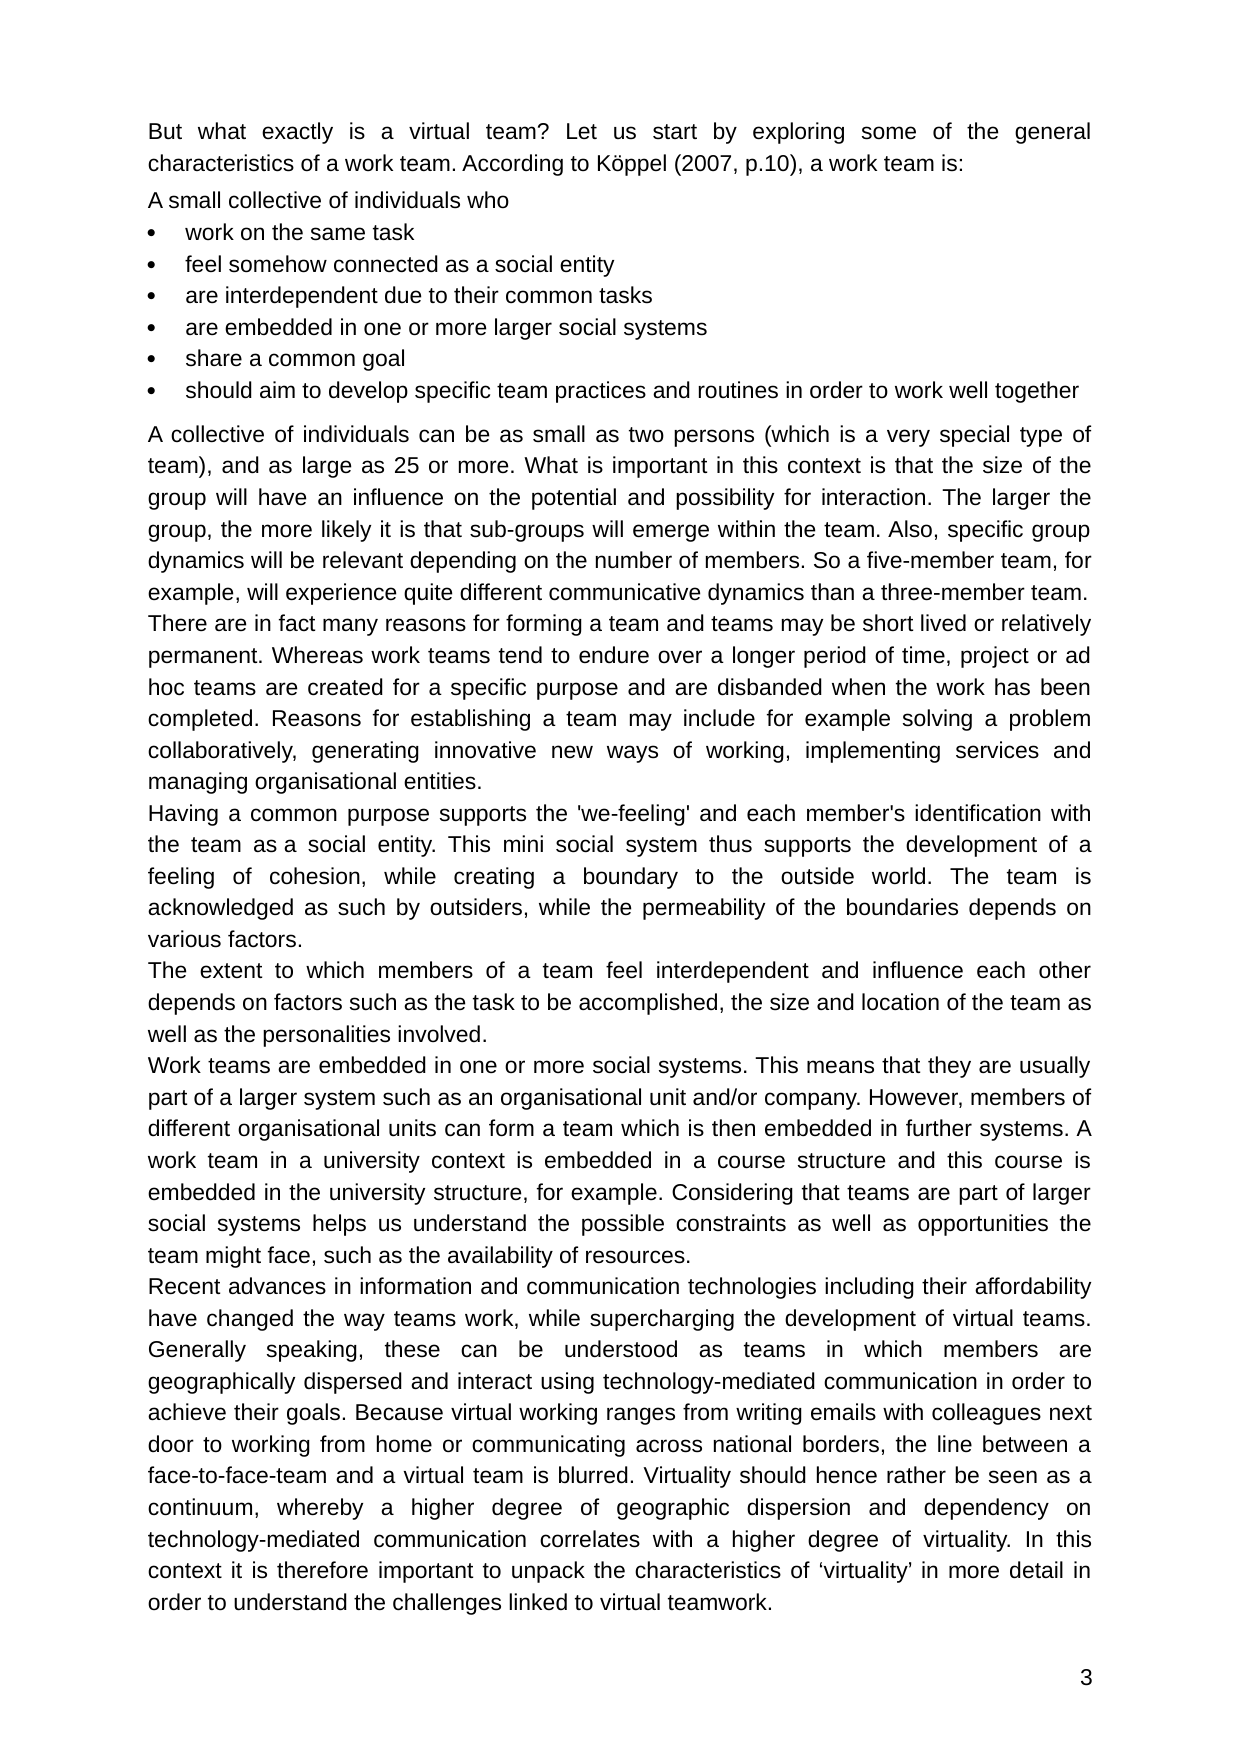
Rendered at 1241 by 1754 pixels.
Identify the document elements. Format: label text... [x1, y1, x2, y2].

text Work teams are embedded in one or more social systems. This means that they are usually part of a larger system such as an organisational unit and/or company. However, members of different organisational units can form a team which is then embedded in further systems. A work team in a university context is embedded in a course structure and this course is embedded in the university structure, for example. Considering that teams are part of larger social systems helps us understand the possible constraints as well as opportunities the team might face, such as the availability of resources. [148, 1052, 1092, 1268]
list share a common goal [148, 345, 1092, 372]
text There are in fact many reasons for forming a team and teams may be short lived or relatively permanent. Whereas work teams tend to endure over a longer period of time, project or ad hoc teams are created for a specific purpose and are disbanded when the work has been completed. Reasons for establishing a team may include for example solving a problem collaboratively, generating innovative new ways of working, implementing services and managing organisational entities. [148, 610, 1092, 794]
text Having a common purpose supports the 'we-feeling' and each member's identification with the team as a social entity. This mini social system thus supports the development of a feeling of cohesion, while creating a boundary to the outside world. The team is acknowledged as such by outsiders, while the permeability of the boundaries depends on various factors. [148, 800, 1092, 952]
list are embedded in one or more larger social systems [148, 314, 1092, 340]
list feel somehow connected as a social entity [148, 251, 1092, 277]
text But what exactly is a virtual team? Let us start by exploring some of the general characteristics of a work team. According to Köppel (2007, p.10), a work team is: [148, 118, 1092, 176]
list work on the same task [148, 219, 1092, 245]
text The extent to which members of a team feel interdependent and influence each other depends on factors such as the task to be accomplished, the size and location of the team as well as the personalities involved. [148, 957, 1092, 1047]
text A small collective of individuals who [148, 187, 1092, 214]
list should aim to develop specific team practices and routines in order to work well together [148, 377, 1092, 403]
text Recent advances in information and communication technologies including their affordability have changed the way teams work, while supercharging the development of virtual teams. Generally speaking, these can be understood as teams in which members are geographically dispersed and interact using technology-mediated communication in order to achieve their goals. Because virtual working ranges from writing emails with colleagues next door to working from home or communicating across national borders, the line between a face-to-face-team and a virtual team is blurred. Virtuality should hence rather be seen as a continuum, whereby a higher degree of geographic dispersion and dependency on technology-mediated communication correlates with a higher degree of virtuality. In this context it is therefore important to unpack the characteristics of ‘virtuality’ in more detail in order to understand the challenges linked to virtual teamwork. [148, 1273, 1092, 1615]
text A collective of individuals can be as small as two persons (which is a very special type of team), and as large as 25 or more. What is important in this context is that the size of the group will have an influence on the potential and possibility for interaction. The larger the group, the more likely it is that sub-groups will emerge within the team. Also, specific group dynamics will be relevant depending on the number of members. So a five-member team, for example, will experience quite different communicative dynamics than a three-member team. [148, 421, 1092, 605]
list are interdependent due to their common tasks [148, 282, 1092, 308]
